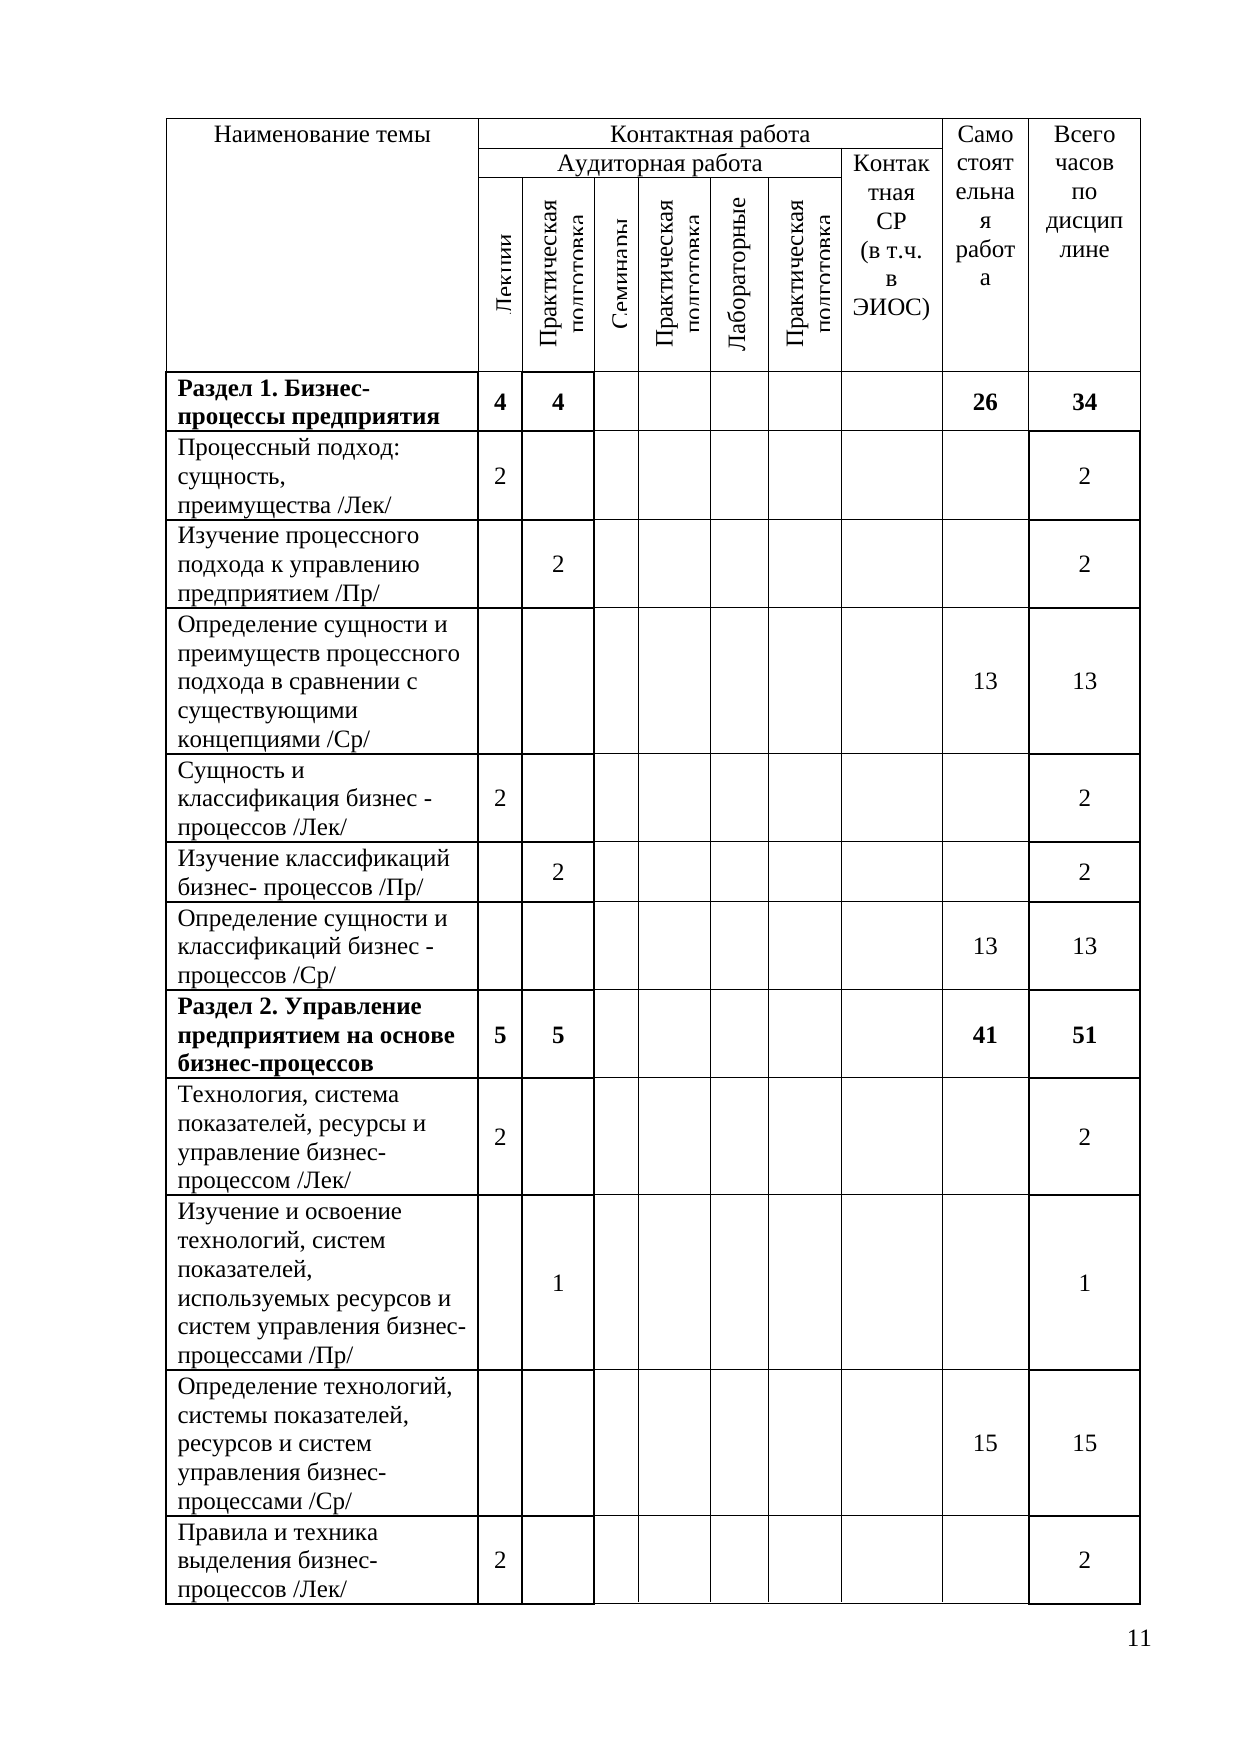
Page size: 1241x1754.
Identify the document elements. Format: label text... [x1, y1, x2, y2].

table_cell [769, 902, 841, 989]
table_cell Определение технологий, системы показателей, ресурсов и систем управления бизнес-процессами /Ср/ [167, 1371, 477, 1515]
table_cell Правила и техника выделения бизнес- процессов /Лек/ [167, 1517, 477, 1603]
table_cell 41 [943, 990, 1028, 1077]
table_cell [711, 754, 768, 841]
table_header Всего часов по дисциплине [1029, 119, 1140, 371]
table_cell [639, 520, 710, 607]
table_cell [943, 1195, 1028, 1369]
table_cell 4 [479, 372, 521, 430]
table_cell Аудиторная работа [479, 149, 841, 177]
table_cell 15 [943, 1370, 1028, 1515]
table_cell 4 [523, 373, 593, 430]
table_cell 2 [523, 843, 593, 901]
table_cell Технология, система показателей, ресурсы и управление бизнес- процессом /Лек/ [167, 1079, 477, 1194]
table_cell [842, 431, 942, 518]
table_cell [842, 990, 942, 1077]
table_cell [595, 1195, 638, 1369]
table_cell 2 [479, 755, 521, 841]
table_cell [595, 990, 638, 1077]
table_cell [711, 431, 768, 518]
table_cell [769, 1516, 841, 1603]
table_cell 2 [1030, 755, 1139, 841]
table_cell [711, 842, 768, 901]
table_cell Практическая подготовка [639, 178, 710, 371]
table_cell [595, 520, 638, 607]
table_cell [523, 1517, 593, 1603]
table_cell [769, 1195, 841, 1369]
table_cell [595, 431, 638, 518]
table_cell Практическая подготовка [523, 178, 594, 371]
table_cell [595, 372, 638, 430]
table_cell 2 [1030, 432, 1139, 518]
table_cell [639, 1078, 710, 1194]
table_cell [523, 1079, 593, 1194]
table_cell [769, 372, 841, 430]
table_cell 2 [479, 432, 521, 518]
table_cell [711, 1370, 768, 1515]
table_cell [943, 754, 1028, 841]
table_cell Контактная СР (в т.ч. в ЭИОС) [842, 149, 942, 371]
table_cell [639, 372, 710, 430]
table_cell [595, 1370, 638, 1515]
table_cell [943, 842, 1028, 901]
table_cell Изучение процессного подхода к управлению предприятием /Пр/ [167, 521, 477, 607]
table_cell [595, 842, 638, 901]
table_cell [842, 902, 942, 989]
table_cell [595, 754, 638, 841]
table_cell [523, 609, 593, 753]
table_cell 51 [1030, 991, 1139, 1077]
table_cell 26 [943, 372, 1028, 430]
table_cell 34 [1029, 372, 1140, 430]
table_cell [943, 520, 1028, 607]
table_cell [769, 608, 841, 753]
table_cell 2 [1030, 843, 1139, 901]
table_cell [711, 520, 768, 607]
table_cell 1 [1030, 1196, 1139, 1369]
table_cell [769, 842, 841, 901]
table_cell [639, 1195, 710, 1369]
table_cell Раздел 2. Управление предприятием на основе бизнес-процессов [167, 991, 477, 1077]
table_cell [711, 608, 768, 753]
table_cell [841, 1516, 942, 1603]
table_cell [479, 521, 521, 607]
table_cell [479, 609, 521, 753]
table_cell [943, 431, 1028, 518]
table_cell [479, 1371, 521, 1515]
table_cell [842, 520, 942, 607]
table_cell [711, 1078, 768, 1194]
table_cell [769, 754, 841, 841]
table_cell Сущность и классификация бизнес - процессов /Лек/ [167, 755, 477, 841]
table_cell [639, 842, 710, 901]
table_cell [595, 608, 638, 753]
table_cell 13 [1030, 609, 1139, 753]
table_cell Определение сущности и классификаций бизнес - процессов /Ср/ [167, 903, 477, 989]
table_cell [639, 990, 710, 1077]
table_cell [523, 903, 593, 989]
table_cell [523, 432, 593, 518]
table_cell Раздел 1. Бизнес-процессы предприятия [167, 373, 477, 430]
table_cell [479, 1196, 521, 1369]
table_cell 15 [1030, 1371, 1139, 1515]
table_cell [943, 1078, 1028, 1194]
table_cell [769, 520, 841, 607]
table_cell [769, 431, 841, 518]
table_cell Изучение и освоение технологий, систем показателей, используемых ресурсов и систем управления бизнес- процессами /Пр/ [167, 1196, 477, 1369]
table_cell [595, 1078, 638, 1194]
table_cell [711, 1195, 768, 1369]
table_cell 2 [1030, 1517, 1139, 1603]
table_cell [523, 1371, 593, 1515]
table_cell [595, 902, 638, 989]
table_cell [639, 431, 710, 518]
table_cell Изучение классификаций бизнес- процессов /Пр/ [167, 843, 477, 901]
table_cell Процессный подход: сущность, преимущества /Лек/ [167, 432, 477, 518]
table_cell Лабораторные [711, 178, 768, 371]
table_header Контактная работа [479, 119, 942, 147]
table_cell Практическая подготовка [769, 178, 841, 371]
table_header Самостоятельная работа [943, 119, 1028, 371]
table_cell [769, 990, 841, 1077]
table_cell [942, 1516, 1028, 1603]
table_cell 5 [523, 991, 593, 1077]
table_cell 13 [943, 902, 1028, 989]
table_cell [711, 372, 768, 430]
table_cell [639, 754, 710, 841]
table_cell [638, 1516, 710, 1603]
table_cell [639, 1370, 710, 1515]
table_cell [479, 903, 521, 989]
table_cell [842, 754, 942, 841]
table_header Наименование темы [167, 119, 478, 371]
table_cell 1 [523, 1196, 593, 1369]
table_cell 2 [1030, 1079, 1139, 1194]
table_cell 5 [479, 991, 521, 1077]
table_cell 2 [1030, 521, 1139, 607]
table_cell [523, 755, 593, 841]
table_cell [710, 1516, 768, 1603]
table_cell [842, 1078, 942, 1194]
table_cell Семинары [595, 178, 638, 371]
table_cell [842, 1370, 942, 1515]
table_cell 2 [479, 1517, 521, 1603]
table_cell [842, 372, 942, 430]
table_cell 2 [523, 521, 593, 607]
table_cell [842, 608, 942, 753]
table_cell [842, 1195, 942, 1369]
table_cell [595, 1516, 638, 1603]
table_cell [711, 990, 768, 1077]
table_cell [711, 902, 768, 989]
table_cell 2 [479, 1079, 521, 1194]
table_cell [842, 842, 942, 901]
table_cell Лекции [479, 178, 522, 371]
table_cell [639, 608, 710, 753]
table_cell Определение сущности и преимуществ процессного подхода в сравнении с существующими концепциями /Ср/ [167, 609, 477, 753]
table_cell [479, 843, 521, 901]
table_cell 13 [943, 608, 1028, 753]
table_cell 13 [1030, 903, 1139, 989]
table_cell [769, 1078, 841, 1194]
table_cell [639, 902, 710, 989]
table_cell [769, 1370, 841, 1515]
